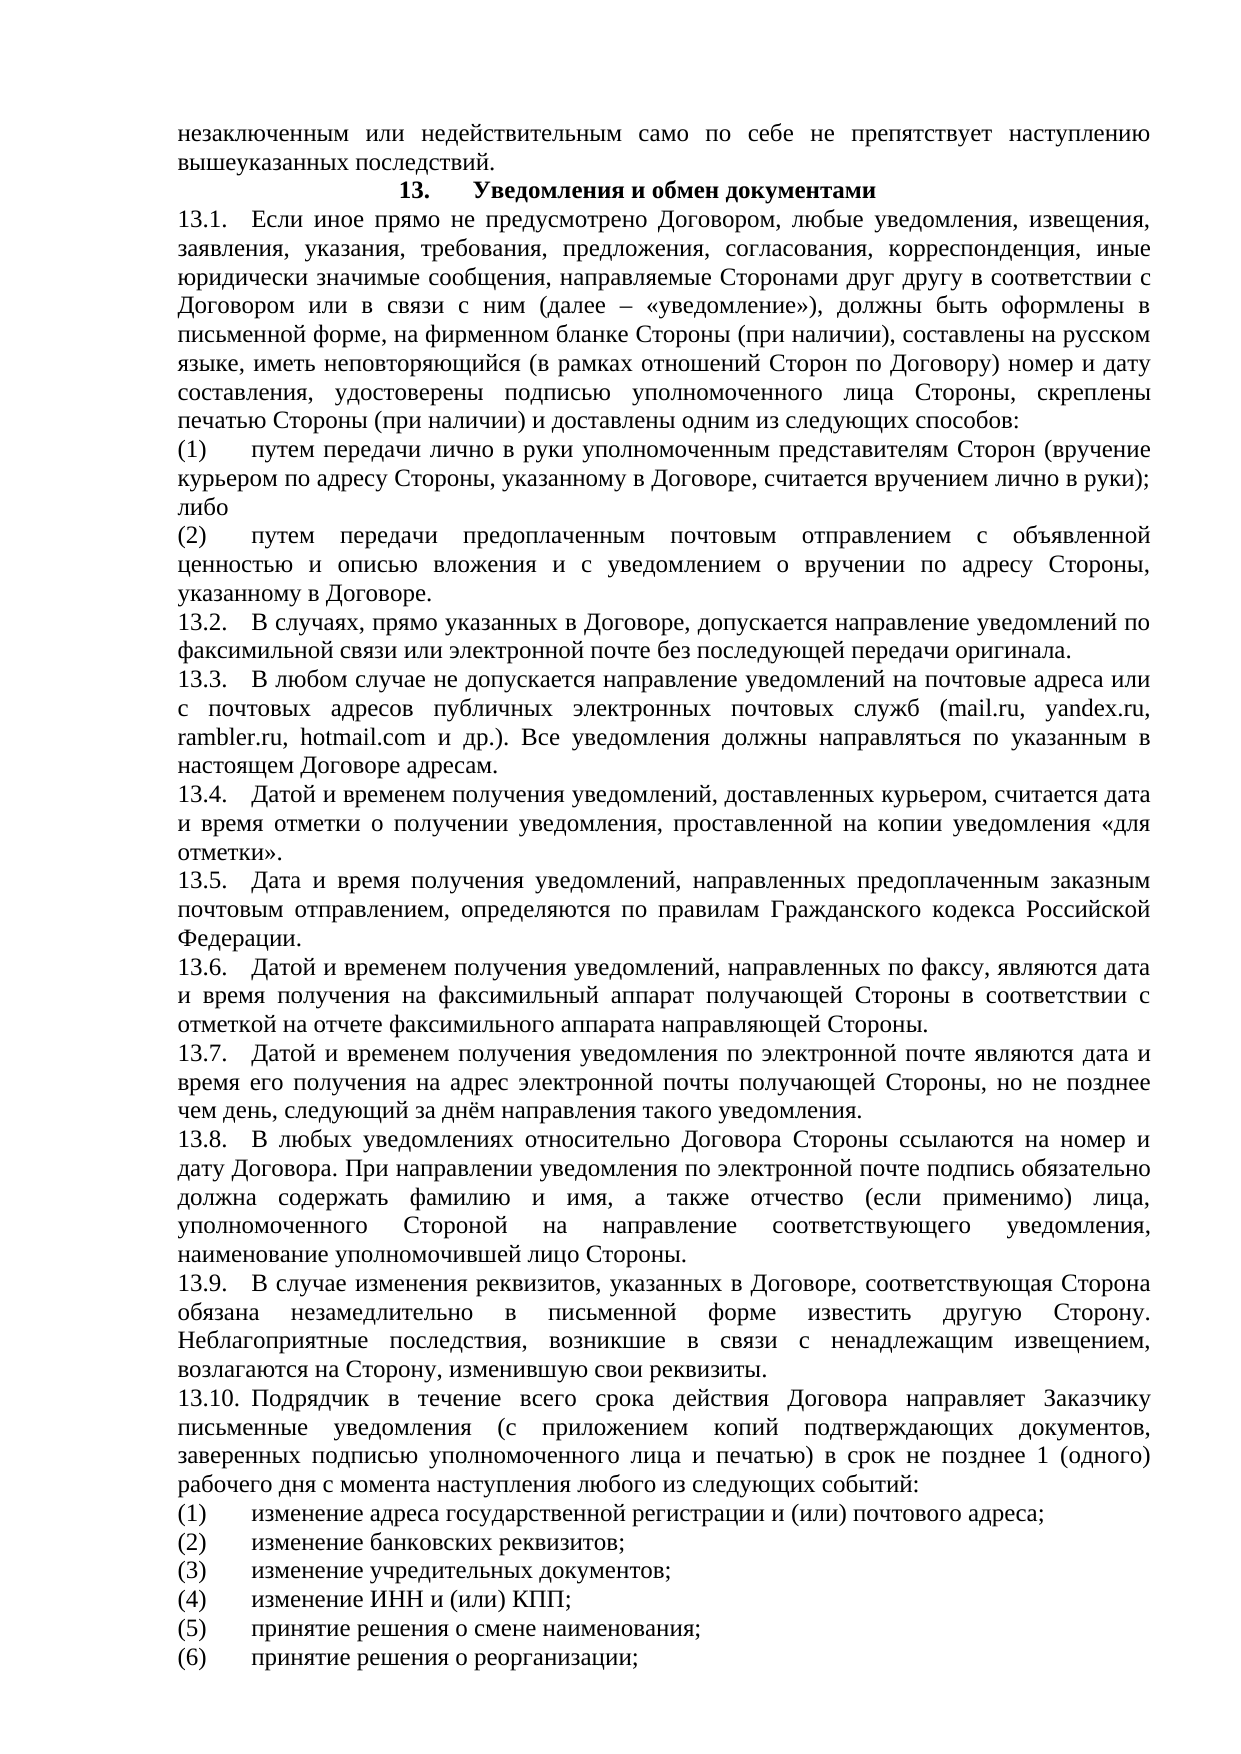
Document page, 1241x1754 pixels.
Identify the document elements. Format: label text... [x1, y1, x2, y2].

list 13.9. В случае изменения реквизитов, указанных в Договоре, соответствующая Сторона обязана незамедлительно в письменной форме известить другую Сторону. Неблагоприятные последствия, возникшие в связи с ненадлежащим извещением, возлагаются на Сторону, изменившую свои реквизиты. [177, 1268, 1152, 1383]
list 13.5. Дата и время получения уведомлений, направленных предоплаченным заказным почтовым отправлением, определяются по правилам Гражданского кодекса Российской Федерации. [177, 866, 1152, 952]
list (5) принятие решения о смене наименования; [177, 1613, 1152, 1642]
list 13.10. Подрядчик в течение всего срока действия Договора направляет Заказчику письменные уведомления (с приложением копий подтверждающих документов, заверенных подписью уполномоченного лица и печатью) в срок не позднее 1 (одного) рабочего дня с момента наступления любого из следующих событий: [177, 1383, 1152, 1498]
list 13. Уведомления и обмен документами [325, 176, 1152, 204]
list (2) путем передачи предоплаченным почтовым отправлением с объявленной ценностью и описью вложения и с уведомлением о вручении по адресу Стороны, указанному в Договоре. [177, 521, 1152, 607]
list 13.2. В случаях, прямо указанных в Договоре, допускается направление уведомлений по факсимильной связи или электронной почте без последующей передачи оригинала. [177, 607, 1152, 664]
list (1) путем передачи лично в руки уполномоченным представителям Сторон (вручение курьером по адресу Стороны, указанному в Договоре, считается вручением лично в руки); либо [177, 434, 1152, 521]
list (3) изменение учредительных документов; [177, 1556, 1152, 1584]
list 13.1. Если иное прямо не предусмотрено Договором, любые уведомления, извещения, заявления, указания, требования, предложения, согласования, корреспонденция, иные юридически значимые сообщения, направляемые Сторонами друг другу в соответствии с Договором или в связи с ним (далее – «уведомление»), должны быть оформлены в письменной форме, на фирменном бланке Стороны (при наличии), составлены на русском языке, иметь неповторяющийся (в рамках отношений Сторон по Договору) номер и дату составления, удостоверены подписью уполномоченного лица Стороны, скреплены печатью Стороны (при наличии) и доставлены одним из следующих способов: [177, 204, 1152, 434]
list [177, 118, 1152, 176]
list 13.3. В любом случае не допускается направление уведомлений на почтовые адреса или с почтовых адресов публичных электронных почтовых служб (mail.ru, yandex.ru, rambler.ru, hotmail.com и др.). Все уведомления должны направляться по указанным в настоящем Договоре адресам. [177, 664, 1152, 779]
list 13.4. Датой и временем получения уведомлений, доставленных курьером, считается дата и время отметки о получении уведомления, проставленной на копии уведомления «для отметки». [177, 779, 1152, 866]
list 13.7. Датой и временем получения уведомления по электронной почте являются дата и время его получения на адрес электронной почты получающей Стороны, но не позднее чем день, следующий за днём направления такого уведомления. [177, 1038, 1152, 1124]
list 13.6. Датой и временем получения уведомлений, направленных по факсу, являются дата и время получения на факсимильный аппарат получающей Стороны в соответствии с отметкой на отчете факсимильного аппарата направляющей Стороны. [177, 952, 1152, 1038]
list 13.8. В любых уведомлениях относительно Договора Стороны ссылаются на номер и дату Договора. При направлении уведомления по электронной почте подпись обязательно должна содержать фамилию и имя, а также отчество (если применимо) лица, уполномоченного Стороной на направление соответствующего уведомления, наименование уполномочившей лицо Стороны. [177, 1124, 1152, 1268]
list (6) принятие решения о реорганизации; [177, 1642, 1152, 1671]
list (1) изменение адреса государственной регистрации и (или) почтового адреса; [177, 1498, 1152, 1527]
list (2) изменение банковских реквизитов; [177, 1527, 1152, 1556]
list (4) изменение ИНН и (или) КПП; [177, 1584, 1152, 1613]
